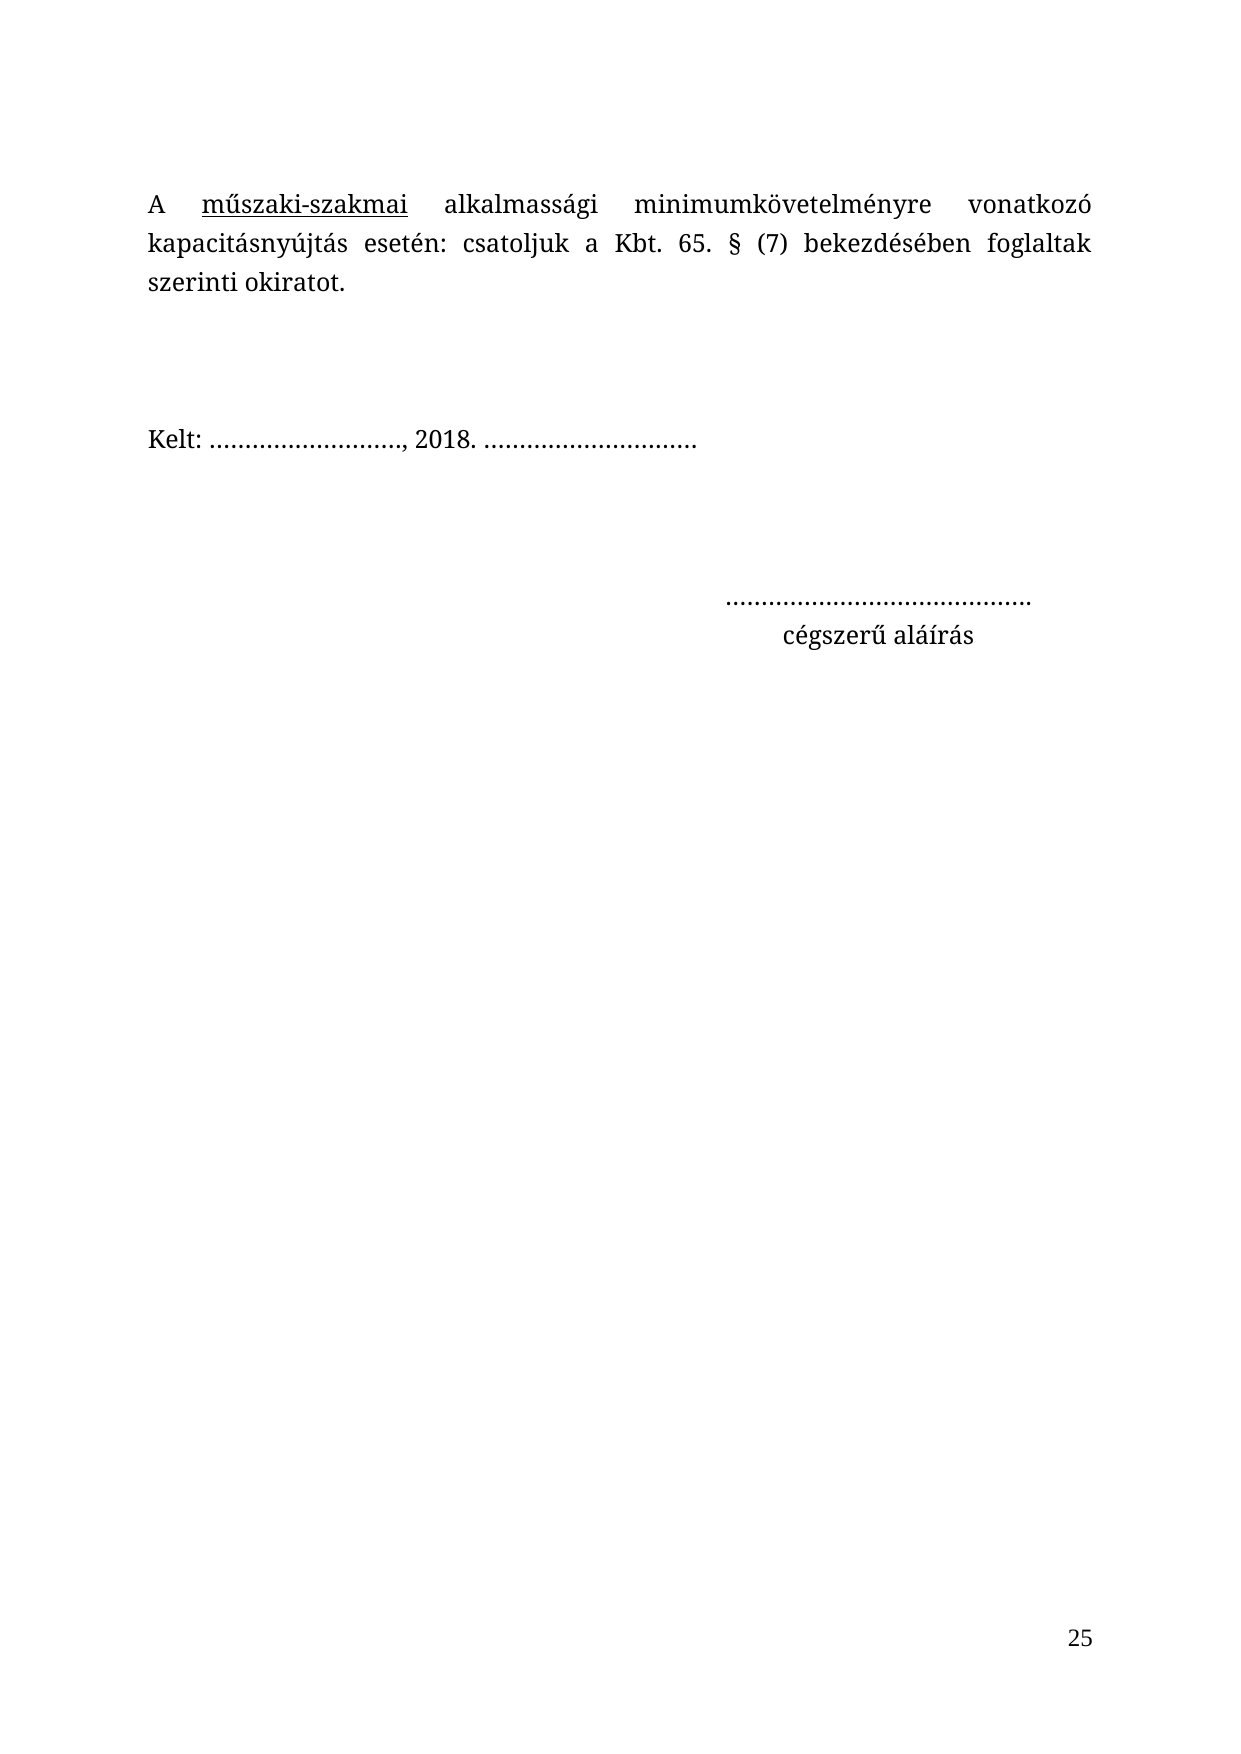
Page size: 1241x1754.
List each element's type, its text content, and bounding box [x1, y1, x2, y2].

text A műszaki-szakmai alkalmassági minimumkövetelményre vonatkozó kapacitásnyújtás esetén: csatoljuk a Kbt. 65. § (7) bekezdésében foglaltak szerinti okiratot. [148, 187, 1093, 299]
text ……………………………………. [664, 578, 1093, 612]
text cégszerű aláírás [664, 618, 1093, 652]
text Kelt: ………………………, 2018. ………………………… [148, 422, 1093, 456]
